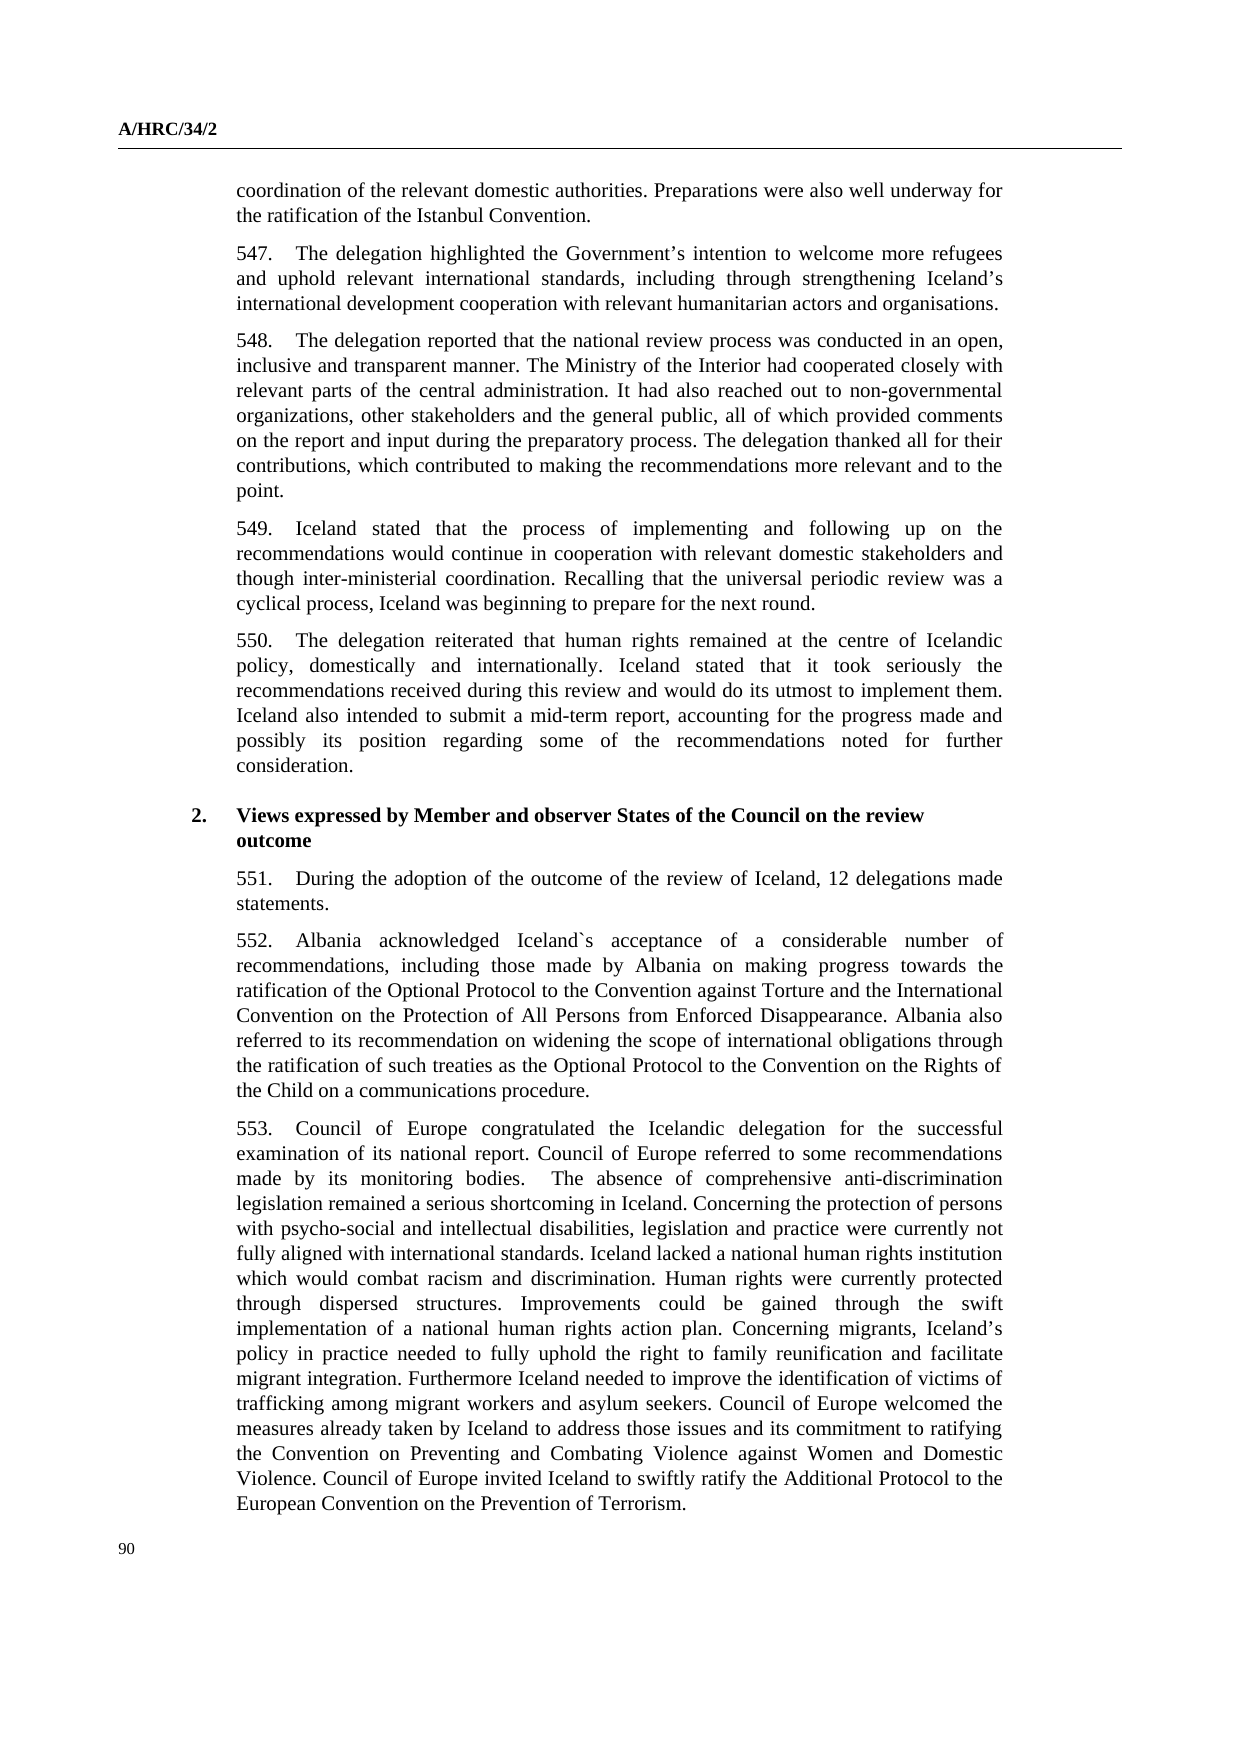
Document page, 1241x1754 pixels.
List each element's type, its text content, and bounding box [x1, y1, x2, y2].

text 551. During the adoption of the outcome of the review of Iceland, 12 delegations made statements. [236, 865, 1004, 915]
text 2. Views expressed by Member and observer States of the Council on the review outcome [118, 802, 1004, 852]
text 550. The delegation reiterated that human rights remained at the centre of Icelandic policy, domestically and internationally. Iceland stated that it took seriously the recommendations received during this review and would do its utmost to implement them. Iceland also intended to submit a mid-term report, accounting for the progress made and possibly its position regarding some of the recommendations noted for further consideration. [236, 627, 1004, 777]
text 552. Albania acknowledged Iceland`s acceptance of a considerable number of recommendations, including those made by Albania on making progress towards the ratification of the Optional Protocol to the Convention against Torture and the International Convention on the Protection of All Persons from Enforced Disappearance. Albania also referred to its recommendation on widening the scope of international obligations through the ratification of such treaties as the Optional Protocol to the Convention on the Rights of the Child on a communications procedure. [236, 927, 1004, 1102]
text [236, 177, 1004, 227]
text 548. The delegation reported that the national review process was conducted in an open, inclusive and transparent manner. The Ministry of the Interior had cooperated closely with relevant parts of the central administration. It had also reached out to non-governmental organizations, other stakeholders and the general public, all of which provided comments on the report and input during the preparatory process. The delegation thanked all for their contributions, which contributed to making the recommendations more relevant and to the point. [236, 327, 1004, 502]
text 549. Iceland stated that the process of implementing and following up on the recommendations would continue in cooperation with relevant domestic stakeholders and though inter-ministerial coordination. Recalling that the universal periodic review was a cyclical process, Iceland was beginning to prepare for the next round. [236, 515, 1004, 615]
text 553. Council of Europe congratulated the Icelandic delegation for the successful examination of its national report. Council of Europe referred to some recommendations made by its monitoring bodies. The absence of comprehensive anti-discrimination legislation remained a serious shortcoming in Iceland. Concerning the protection of persons with psycho-social and intellectual disabilities, legislation and practice were currently not fully aligned with international standards. Iceland lacked a national human rights institution which would combat racism and discrimination. Human rights were currently protected through dispersed structures. Improvements could be gained through the swift implementation of a national human rights action plan. Concerning migrants, Iceland’s policy in practice needed to fully uphold the right to family reunification and facilitate migrant integration. Furthermore Iceland needed to improve the identification of victims of trafficking among migrant workers and asylum seekers. Council of Europe welcomed the measures already taken by Iceland to address those issues and its commitment to ratifying the Convention on Preventing and Combating Violence against Women and Domestic Violence. Council of Europe invited Iceland to swiftly ratify the Additional Protocol to the European Convention on the Prevention of Terrorism. [236, 1115, 1004, 1515]
text 547. The delegation highlighted the Government’s intention to welcome more refugees and uphold relevant international standards, including through strengthening Iceland’s international development cooperation with relevant humanitarian actors and organisations. [236, 240, 1004, 315]
